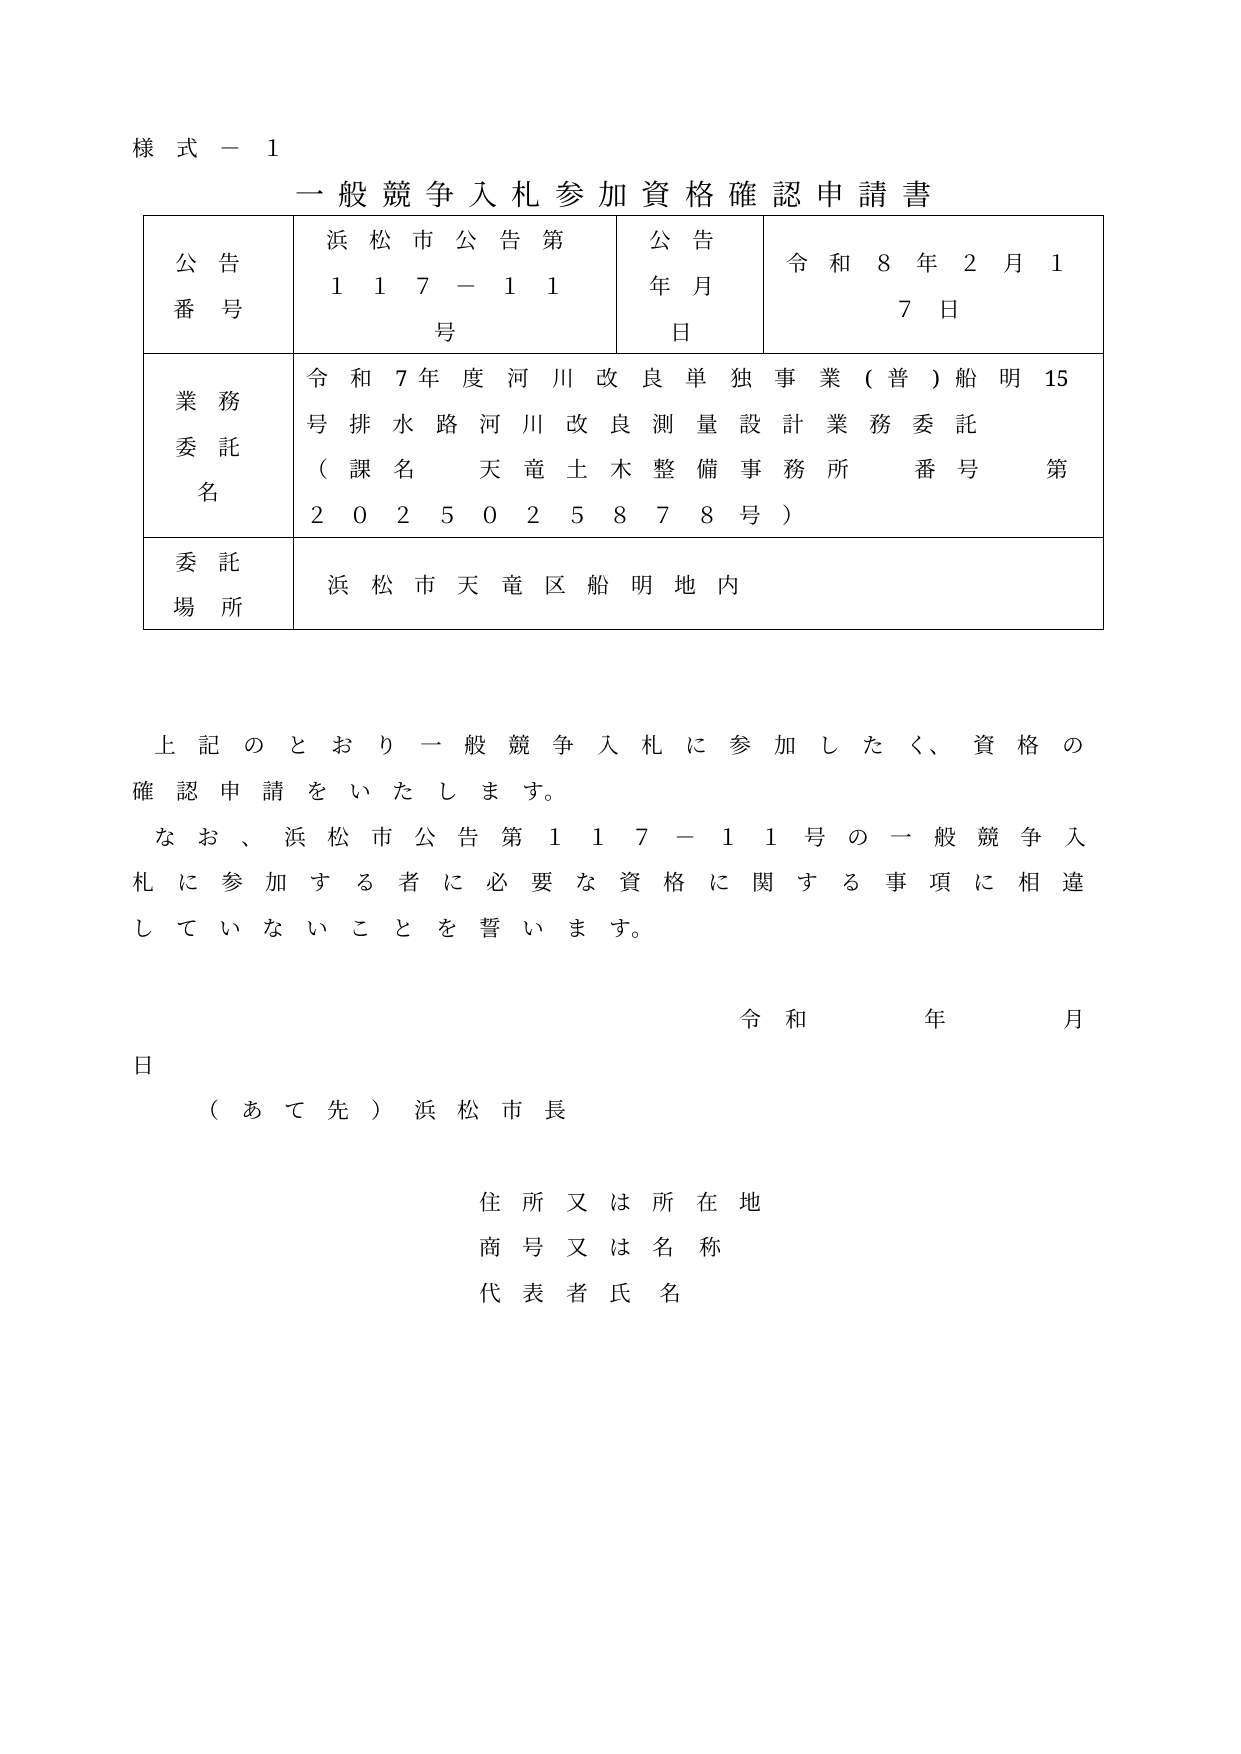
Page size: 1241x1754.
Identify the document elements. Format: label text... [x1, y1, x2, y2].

text 商号又は名称 [133, 1223, 1108, 1269]
text 上記のとおり一般競争入札に参加したく、資格の確認申請をいたします。 [133, 721, 1108, 813]
text 令和 年 月 日 [133, 995, 1108, 1086]
text 一般競争入札参加資格確認申請書 [133, 170, 1108, 215]
table_header 令和８年２月１７日 [764, 216, 1103, 353]
text 住所又は所在地 [133, 1178, 1108, 1223]
table_header 浜松市公告第１１７－１１号 [294, 216, 616, 353]
table_header 公告年月日 [617, 216, 763, 353]
table_cell 浜松市天竜区船明地内 [294, 538, 1103, 629]
table_cell 令和7年度河川改良単独事業(普)船明15号排水路河川改良測量設計業務委託 （課名 天竜土木整備事務所 番号 第２０２５０２５８７８号） [294, 354, 1103, 537]
text 様式－１ [133, 124, 1108, 170]
table_cell 業務委託名 [144, 354, 293, 537]
text （あて先）浜松市長 [133, 1086, 1108, 1132]
table_cell 委託場所 [144, 538, 293, 629]
table_header 公告番号 [144, 216, 293, 353]
text なお、浜松市公告第１１７－１１号の一般競争入札に参加する者に必要な資格に関する事項に相違していないことを誓います。 [133, 813, 1108, 949]
text 代表者氏名 [133, 1269, 1108, 1314]
